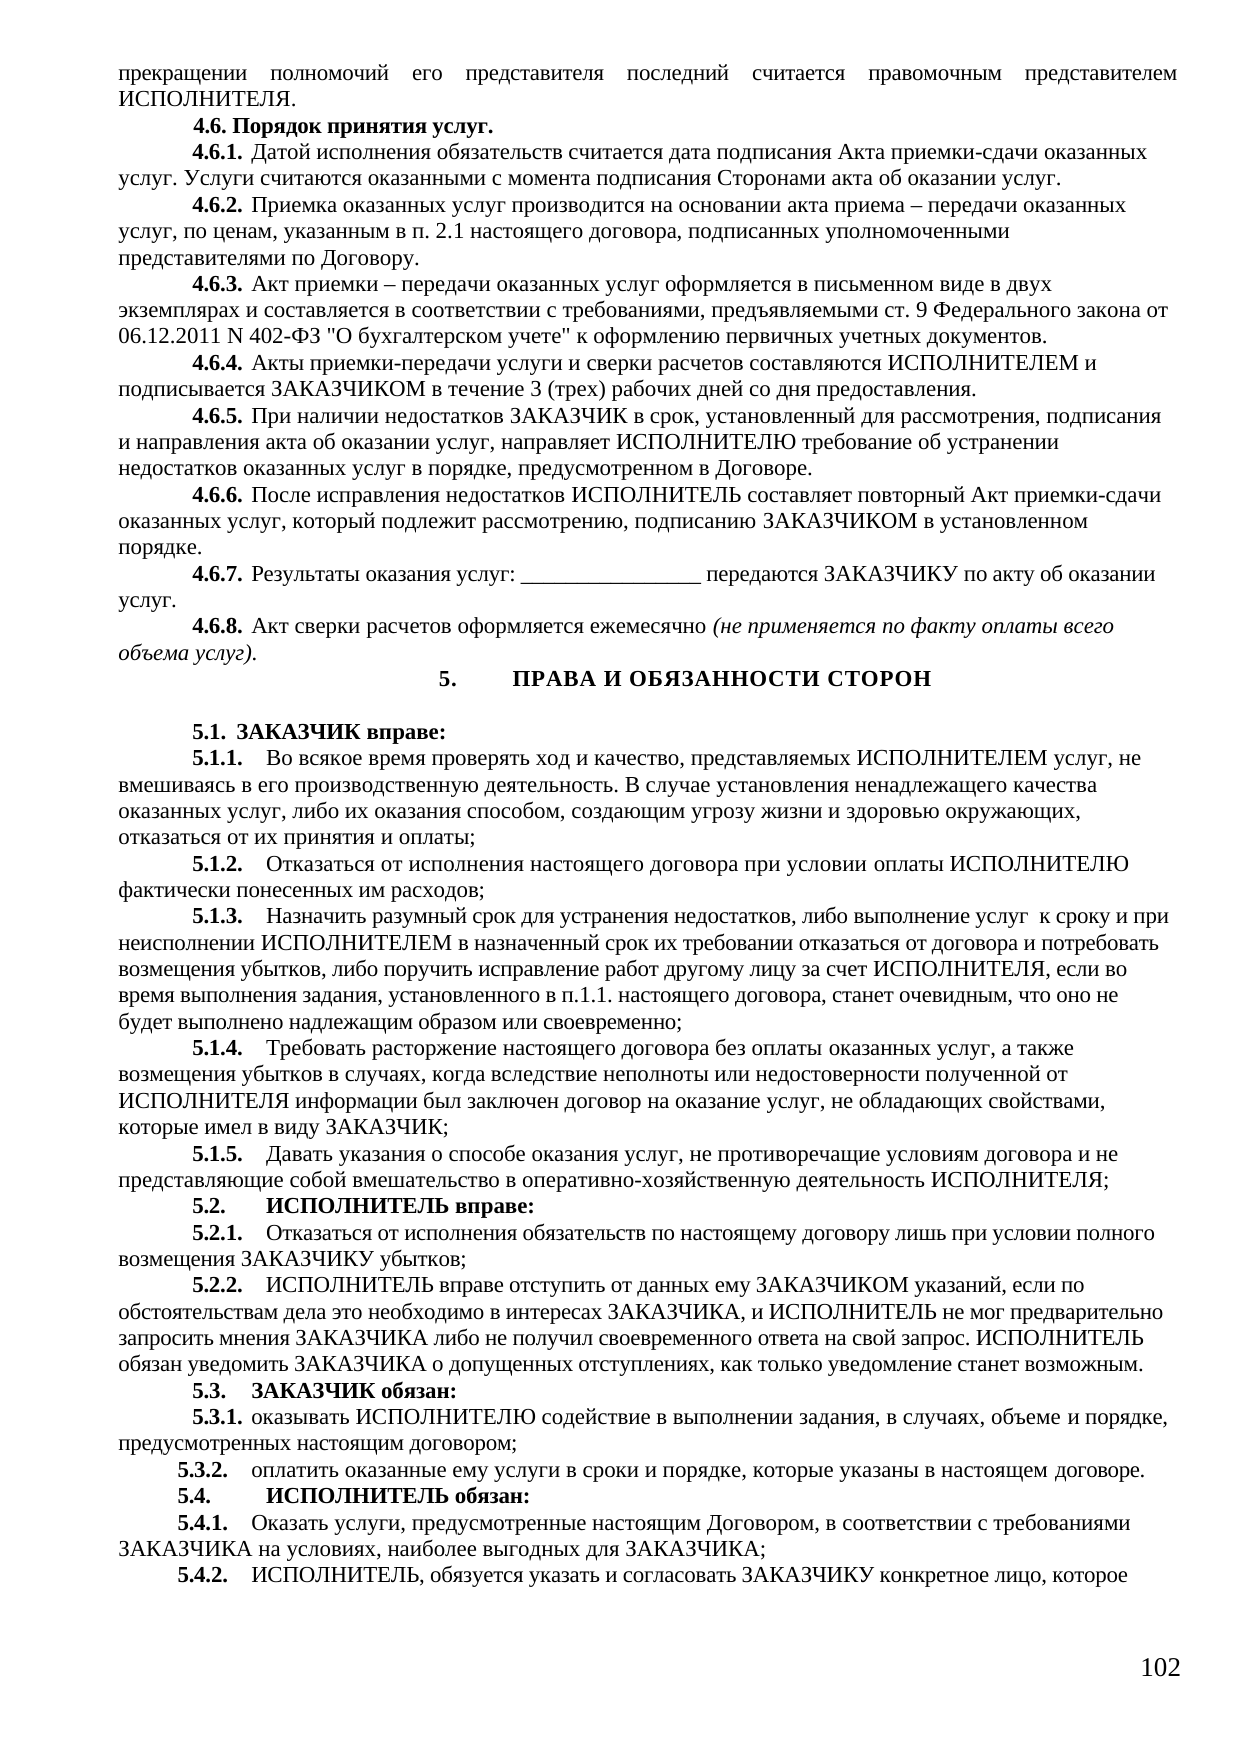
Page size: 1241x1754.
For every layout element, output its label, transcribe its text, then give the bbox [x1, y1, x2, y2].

list Назначить разумный срок для устранения недостатков, либо выполнение услуг к сроку и при неисполнении ИСПОЛНИТЕЛЕМ в назначенный срок их требовании отказаться от договора и потребовать возмещения убытков, либо поручить исправление работ другому лицу за счет ИСПОЛНИТЕЛЯ, если во время выполнения задания, установленного в п.1.1. настоящего договора, станет очевидным, что оно не будет выполнено надлежащим образом или своевременно; [118, 902, 1178, 1034]
list ЗАКАЗЧИК обязан: [118, 1377, 1178, 1403]
list ИСПОЛНИТЕЛЬ вправе отступить от данных ему ЗАКАЗЧИКОМ указаний, если по обстоятельствам дела это необходимо в интересах ЗАКАЗЧИКА, и ИСПОЛНИТЕЛЬ не мог предварительно запросить мнения ЗАКАЗЧИКА либо не получил своевременного ответа на свой запрос. ИСПОЛНИТЕЛЬ обязан уведомить ЗАКАЗЧИКА о допущенных отступлениях, как только уведомление станет возможным. [118, 1271, 1181, 1377]
list оказывать ИСПОЛНИТЕЛЮ содействие в выполнении задания, в случаях, объеме и порядке, предусмотренных настоящим договором; [118, 1403, 1178, 1456]
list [118, 1561, 1178, 1588]
list Акт приемки – передачи оказанных услуг оформляется в письменном виде в двух экземплярах и составляется в соответствии с требованиями, предъявляемыми ст. 9 Федерального закона от 06.12.2011 N 402-ФЗ "О бухгалтерском учете" к оформлению первичных учетных документов. [118, 270, 1178, 349]
list Акт сверки расчетов оформляется ежемесячно (не применяется по факту оплаты всего объема услуг). [118, 612, 1178, 665]
list Датой исполнения обязательств считается дата подписания Акта приемки-сдачи оказанных услуг. Услуги считаются оказанными с момента подписания Сторонами акта об оказании услуг. [118, 138, 1178, 191]
list Акты приемки-передачи услуги и сверки расчетов составляются ИСПОЛНИТЕЛЕМ и подписывается ЗАКАЗЧИКОМ в течение 3 (трех) рабочих дней со дня предоставления. [118, 349, 1178, 402]
list Оказать услуги, предусмотренные настоящим Договором, в соответствии с требованиями ЗАКАЗЧИКА на условиях, наиболее выгодных для ЗАКАЗЧИКА; [118, 1508, 1178, 1561]
list При наличии недостатков ЗАКАЗЧИК в срок, установленный для рассмотрения, подписания и направления акта об оказании услуг, направляет ИСПОЛНИТЕЛЮ требование об устранении недостатков оказанных услуг в порядке, предусмотренном в Договоре. [118, 402, 1178, 481]
list ИСПОЛНИТЕЛЬ вправе: [118, 1192, 1178, 1219]
list Давать указания о способе оказания услуг, не противоречащие условиям договора и не представляющие собой вмешательство в оперативно-хозяйственную деятельность ИСПОЛНИТЕЛЯ; [118, 1139, 1178, 1192]
list Во всякое время проверять ход и качество, представляемых ИСПОЛНИТЕЛЕМ услуг, не вмешиваясь в его производственную деятельность. В случае установления ненадлежащего качества оказанных услуг, либо их оказания способом, создающим угрозу жизни и здоровью окружающих, отказаться от их принятия и оплаты; [118, 744, 1178, 850]
text 4.6. Порядок принятия услуг. [118, 112, 1178, 138]
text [118, 59, 1178, 112]
list Отказаться от исполнения обязательств по настоящему договору лишь при условии полного возмещения ЗАКАЗЧИКУ убытков; [118, 1219, 1178, 1271]
list Результаты оказания услуг: ________________ передаются ЗАКАЗЧИКУ по акту об оказании услуг. [118, 560, 1178, 612]
list оплатить оказанные ему услуги в сроки и порядке, которые указаны в настоящем договоре. [118, 1456, 1178, 1482]
list Требовать расторжение настоящего договора без оплаты оказанных услуг, а также возмещения убытков в случаях, когда вследствие неполноты или недостоверности полученной от ИСПОЛНИТЕЛЯ информации был заключен договор на оказание услуг, не обладающих свойствами, которые имел в виду ЗАКАЗЧИК; [118, 1034, 1178, 1139]
list ПРАВА И ОБЯЗАННОСТИ СТОРОН [118, 665, 1178, 692]
list ИСПОЛНИТЕЛЬ обязан: [118, 1482, 1178, 1508]
list Отказаться от исполнения настоящего договора при условии оплаты ИСПОЛНИТЕЛЮ фактически понесенных им расходов; [118, 850, 1178, 902]
list Приемка оказанных услуг производится на основании акта приема – передачи оказанных услуг, по ценам, указанным в п. 2.1 настоящего договора, подписанных уполномоченными представителями по Договору. [118, 191, 1178, 270]
list После исправления недостатков ИСПОЛНИТЕЛЬ составляет повторный Акт приемки-сдачи оказанных услуг, который подлежит рассмотрению, подписанию ЗАКАЗЧИКОМ в установленном порядке. [118, 481, 1178, 560]
list ЗАКАЗЧИК вправе: [118, 718, 1178, 744]
